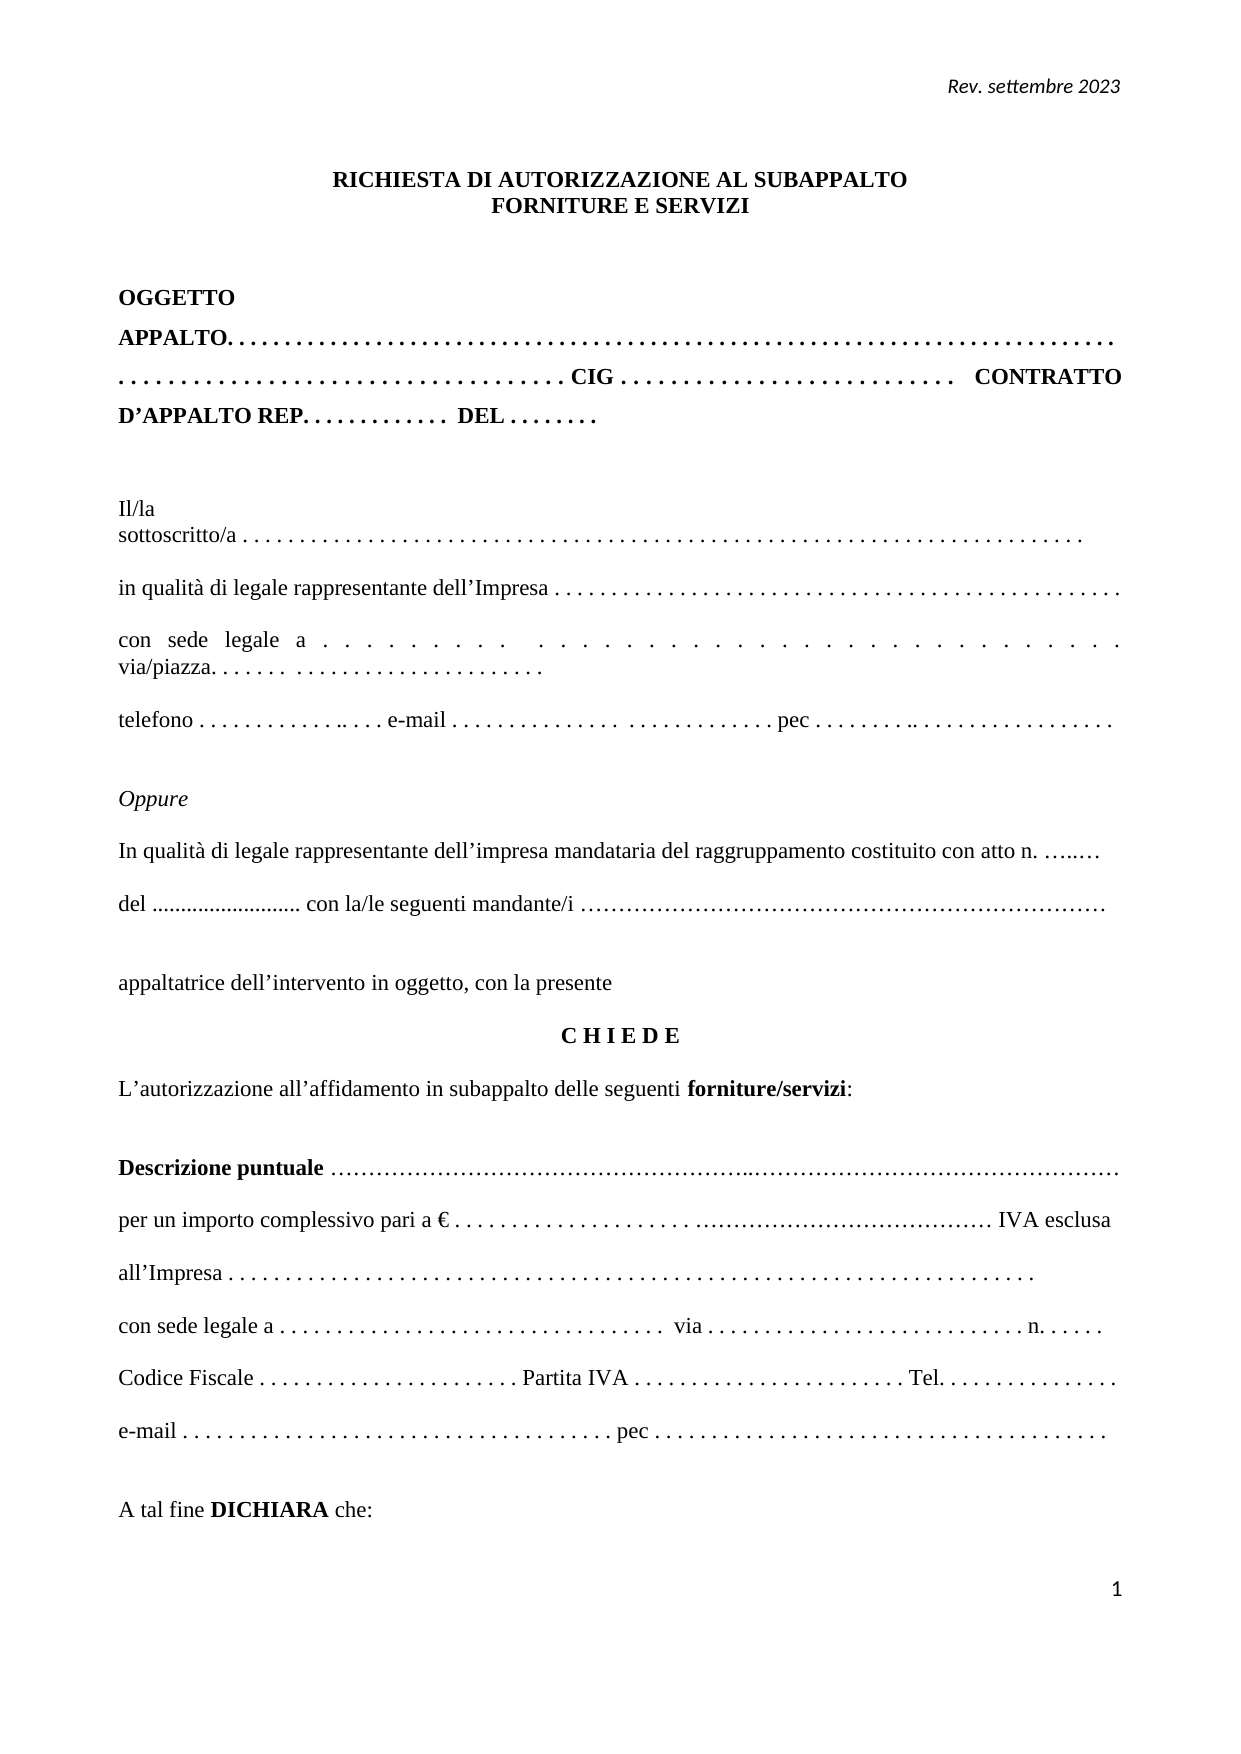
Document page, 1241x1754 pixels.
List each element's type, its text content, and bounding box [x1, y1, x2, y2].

text FORNITURE E SERVIZI [118, 192, 1122, 218]
text L’autorizzazione all’affidamento in subappalto delle seguenti forniture/servizi: [118, 1074, 1122, 1101]
text con sede legale a . . . . . . . . . . . . . . . . . . . . . . . . . . . . . . . . . . . . via/piazza. . . . . . . . . . . . . . . . . . . . . . . . . . . . . [118, 627, 1122, 679]
text telefono . . . . . . . . . . . . .. . . . e-mail . . . . . . . . . . . . . . . . . . . . . . . . . . . . pec . . . . . . . . .. . . . . . . . . . . . . . . . . . [118, 706, 1122, 732]
text Descrizione puntuale ………………………………………………..………………………………………… [118, 1154, 1122, 1180]
text RICHIESTA DI AUTORIZZAZIONE AL SUBAPPALTO [118, 166, 1122, 192]
text OGGETTO APPALTO. . . . . . . . . . . . . . . . . . . . . . . . . . . . . . . . . . . . . . . . . . . . . . . . . . . . . . . . . . . . . . . . . . . . . . . . . . . . . . . . . . . . . . . . . . . . . . . . . . . . . . . . . . . . . . . . . . CIG . . . . . . . . . . . . . . . . . . . . . . . . . . . CONTRATTO D’APPALTO REP. . . . . . . . . . . . . DEL . . . . . . . . [118, 284, 1122, 429]
text In qualità di legale rappresentante dell’impresa mandataria del raggruppamento costituito con atto n. …..… [118, 837, 1122, 864]
text C H I E D E [118, 1022, 1122, 1048]
text e-mail . . . . . . . . . . . . . . . . . . . . . . . . . . . . . . . . . . . . . . pec . . . . . . . . . . . . . . . . . . . . . . . . . . . . . . . . . . . . . . . . [118, 1417, 1122, 1443]
text in qualità di legale rappresentante dell’Impresa . . . . . . . . . . . . . . . . . . . . . . . . . . . . . . . . . . . . . . . . . . . . . . . . . . [118, 574, 1122, 600]
text A tal fine DICHIARA che: [118, 1496, 1122, 1523]
text Oppure [118, 785, 1122, 811]
text Il/la sottoscritto/a . . . . . . . . . . . . . . . . . . . . . . . . . . . . . . . . . . . . . . . . . . . . . . . . . . . . . . . . . . . . . . . . . . . . . . . . . . [118, 495, 1122, 547]
text del .......................... con la/le seguenti mandante/i …………………………………………………………… [118, 890, 1122, 916]
text all’Impresa . . . . . . . . . . . . . . . . . . . . . . . . . . . . . . . . . . . . . . . . . . . . . . . . . . . . . . . . . . . . . . . . . . . . . . . [118, 1259, 1122, 1285]
text con sede legale a . . . . . . . . . . . . . . . . . . . . . . . . . . . . . . . . . . via . . . . . . . . . . . . . . . . . . . . . . . . . . . . n. . . . . . [118, 1312, 1122, 1338]
text per un importo complessivo pari a € . . . . . . . . . . . . . . . . . . . . . ………………………………… IVA esclusa [118, 1206, 1122, 1233]
text appaltatrice dell’intervento in oggetto, con la presente [118, 969, 1122, 996]
text Codice Fiscale . . . . . . . . . . . . . . . . . . . . . . . Partita IVA . . . . . . . . . . . . . . . . . . . . . . . . Tel. . . . . . . . . . . . . . . . [118, 1364, 1122, 1391]
